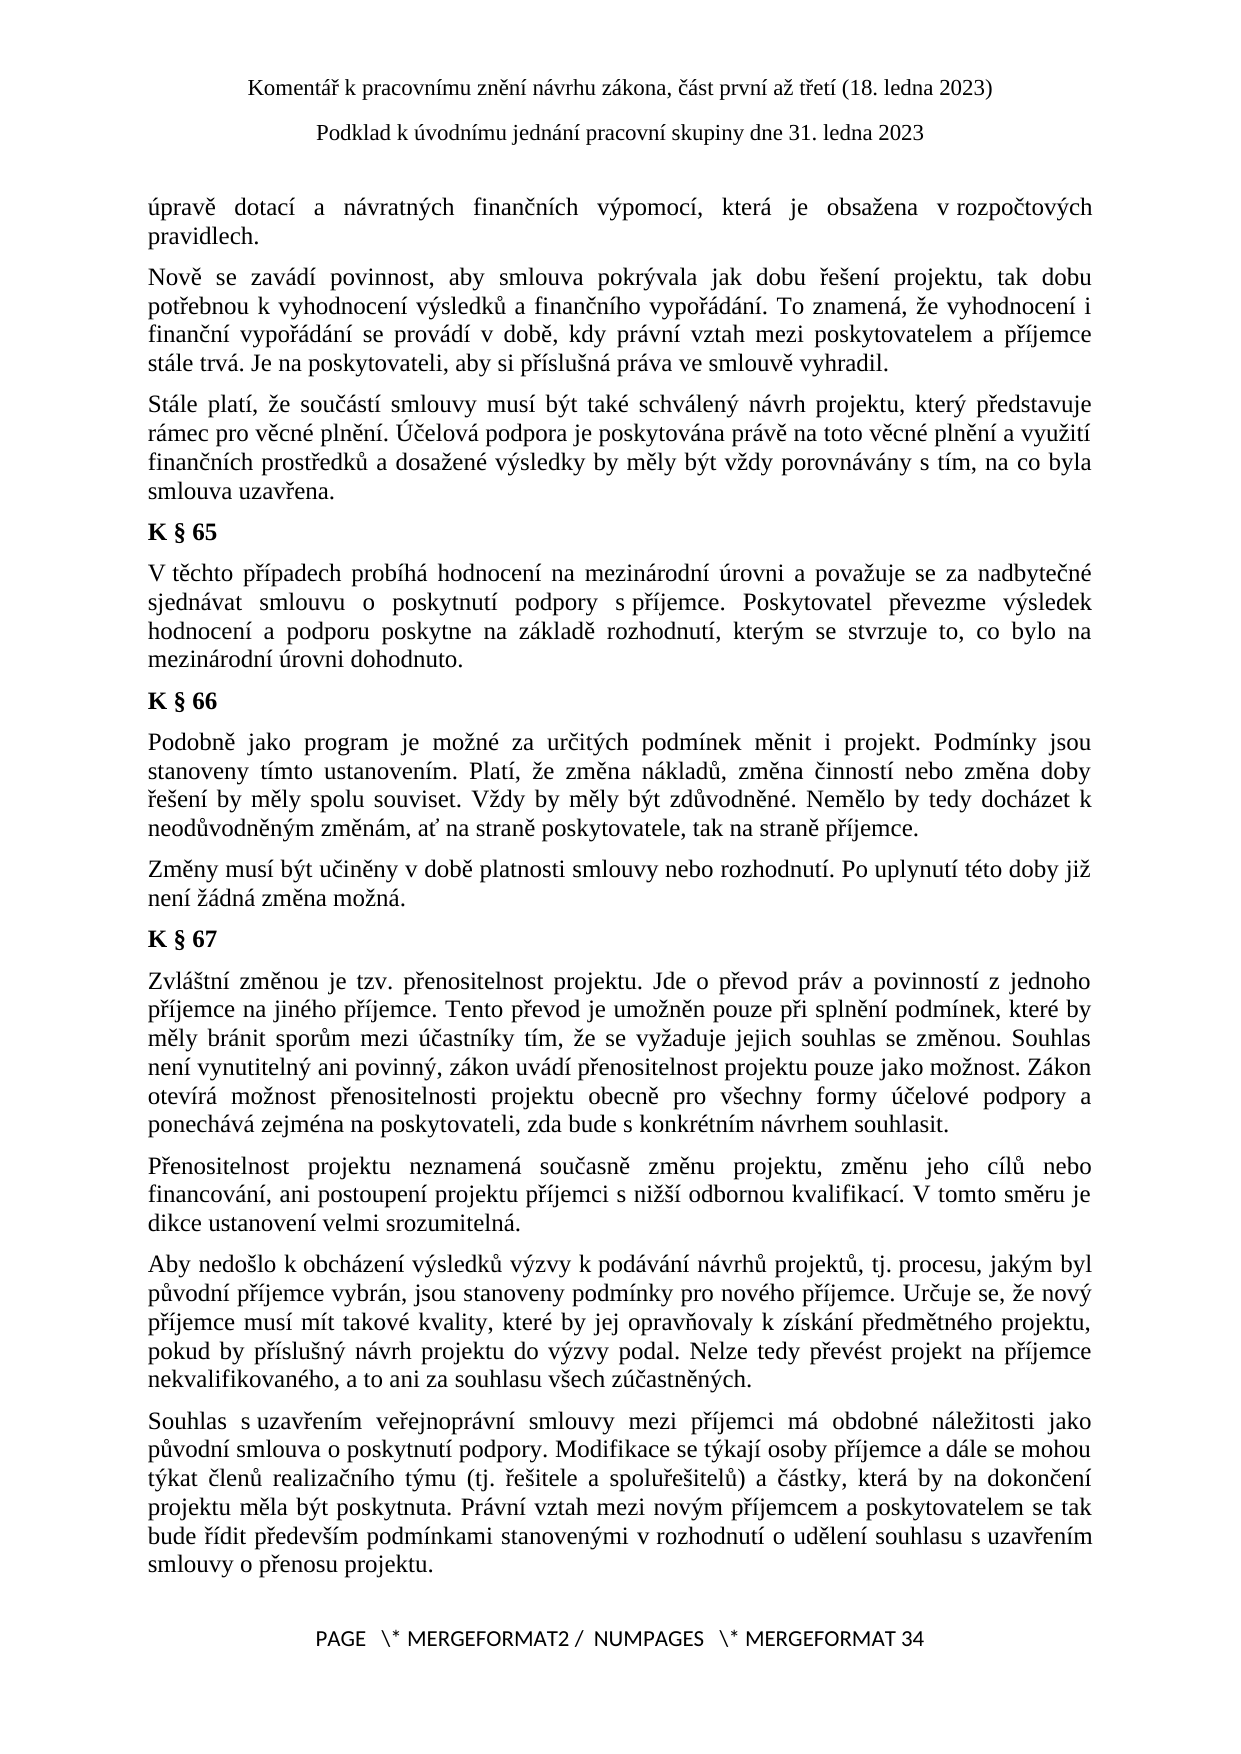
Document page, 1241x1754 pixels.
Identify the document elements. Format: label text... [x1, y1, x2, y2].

text Podobně jako program je možné za určitých podmínek měnit i projekt. Podmínky jsou stanoveny tímto ustanovením. Platí, že změna nákladů, změna činností nebo změna doby řešení by měly spolu souviset. Vždy by měly být zdůvodněné. Nemělo by tedy docházet k neodůvodněným změnám, ať na straně poskytovatele, tak na straně příjemce. [148, 727, 1092, 842]
text Nově se zavádí povinnost, aby smlouva pokrývala jak dobu řešení projektu, tak dobu potřebnou k vyhodnocení výsledků a finančního vypořádání. To znamená, že vyhodnocení i finanční vypořádání se provádí v době, kdy právní vztah mezi poskytovatelem a příjemce stále trvá. Je na poskytovateli, aby si příslušná práva ve smlouvě vyhradil. [148, 262, 1092, 377]
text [148, 192, 1092, 249]
text Souhlas s uzavřením veřejnoprávní smlouvy mezi příjemci má obdobné náležitosti jako původní smlouva o poskytnutí podpory. Modifikace se týkají osoby příjemce a dále se mohou týkat členů realizačního týmu (tj. řešitele a spoluřešitelů) a částky, která by na dokončení projektu měla být poskytnuta. Právní vztah mezi novým příjemcem a poskytovatelem se tak bude řídit především podmínkami stanovenými v rozhodnutí o udělení souhlasu s uzavřením smlouvy o přenosu projektu. [148, 1406, 1092, 1578]
text K § 67 [148, 924, 1092, 953]
text V těchto případech probíhá hodnocení na mezinárodní úrovni a považuje se za nadbytečné sjednávat smlouvu o poskytnutí podpory s příjemce. Poskytovatel převezme výsledek hodnocení a podporu poskytne na základě rozhodnutí, kterým se stvrzuje to, co bylo na mezinárodní úrovni dohodnuto. [148, 558, 1092, 673]
text K § 65 [148, 517, 1092, 546]
text Přenositelnost projektu neznamená současně změnu projektu, změnu jeho cílů nebo financování, ani postoupení projektu příjemci s nižší odbornou kvalifikací. V tomto směru je dikce ustanovení velmi srozumitelná. [148, 1151, 1092, 1237]
text Aby nedošlo k obcházení výsledků výzvy k podávání návrhů projektů, tj. procesu, jakým byl původní příjemce vybrán, jsou stanoveny podmínky pro nového příjemce. Určuje se, že nový příjemce musí mít takové kvality, které by jej opravňovaly k získání předmětného projektu, pokud by příslušný návrh projektu do výzvy podal. Nelze tedy převést projekt na příjemce nekvalifikovaného, a to ani za souhlasu všech zúčastněných. [148, 1249, 1092, 1393]
text Zvláštní změnou je tzv. přenositelnost projektu. Jde o převod práv a povinností z jednoho příjemce na jiného příjemce. Tento převod je umožněn pouze při splnění podmínek, které by měly bránit sporům mezi účastníky tím, že se vyžaduje jejich souhlas se změnou. Souhlas není vynutitelný ani povinný, zákon uvádí přenositelnost projektu pouze jako možnost. Zákon otevírá možnost přenositelnosti projektu obecně pro všechny formy účelové podpory a ponechává zejména na poskytovateli, zda bude s konkrétním návrhem souhlasit. [148, 966, 1092, 1138]
text K § 66 [148, 686, 1092, 714]
text Změny musí být učiněny v době platnosti smlouvy nebo rozhodnutí. Po uplynutí této doby již není žádná změna možná. [148, 854, 1092, 912]
text Stále platí, že součástí smlouvy musí být také schválený návrh projektu, který představuje rámec pro věcné plnění. Účelová podpora je poskytována právě na toto věcné plnění a využití finančních prostředků a dosažené výsledky by měly být vždy porovnávány s tím, na co byla smlouva uzavřena. [148, 389, 1092, 504]
